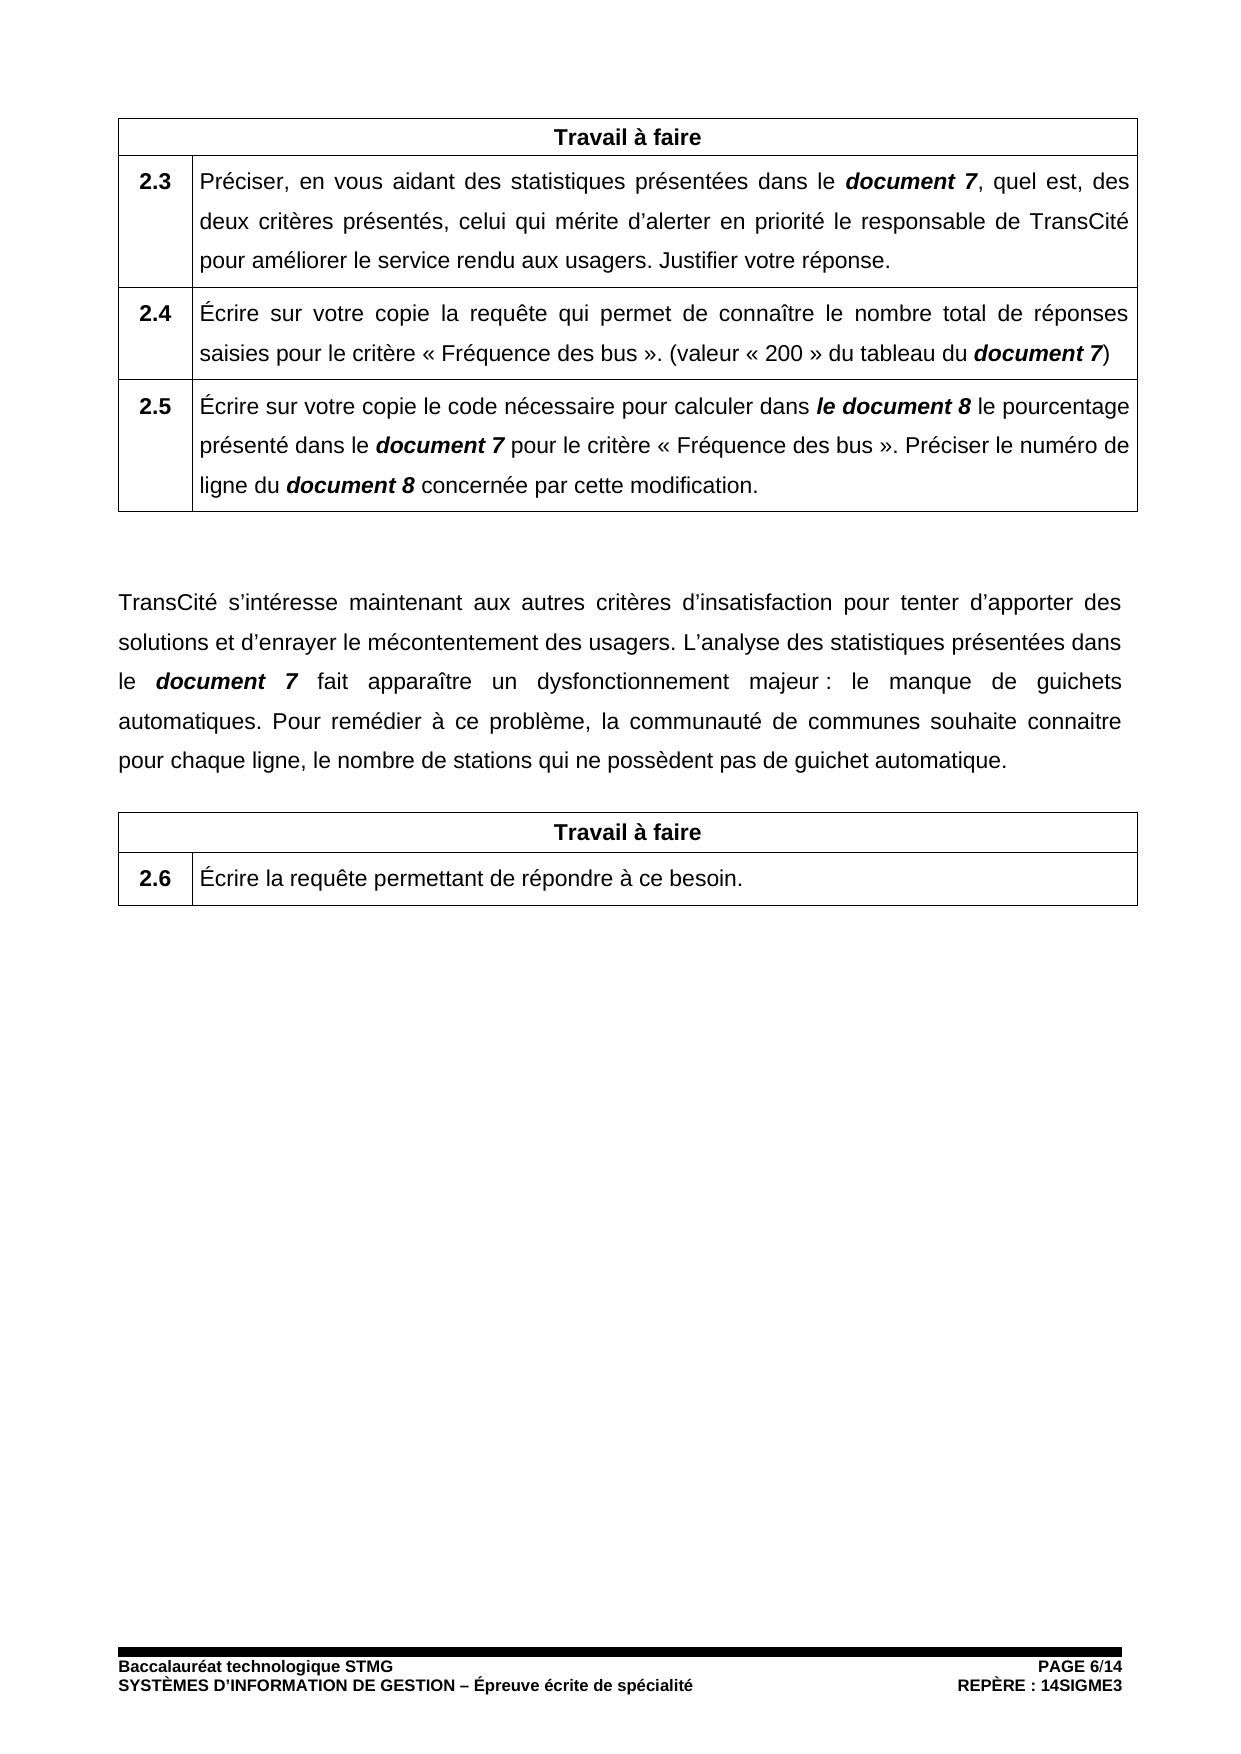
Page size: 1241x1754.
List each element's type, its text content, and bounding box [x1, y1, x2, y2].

text TransCité s’intéresse maintenant aux autres critères d’insatisfaction pour tenter d’apporter des solutions et d’enrayer le mécontentement des usagers. L’analyse des statistiques présentées dans le document 7 fait apparaître un dysfonctionnement majeur : le manque de guichets automatiques. Pour remédier à ce problème, la communauté de communes souhaite connaitre pour chaque ligne, le nombre de stations qui ne possèdent pas de guichet automatique. [118, 589, 1122, 773]
table_cell 2.6 [119, 853, 192, 904]
table_cell Écrire la requête permettant de répondre à ce besoin. [193, 853, 1137, 904]
table_cell 2.4 [119, 288, 192, 379]
table_cell 2.5 [119, 380, 192, 511]
table_cell Écrire sur votre copie la requête qui permet de connaître le nombre total de réponses saisies pour le critère « Fréquence des bus ». (valeur « 200 » du tableau du document 7) [193, 288, 1137, 379]
table_cell 2.3 [119, 156, 192, 287]
table_header Travail à faire [119, 813, 1137, 852]
table_cell Préciser, en vous aidant des statistiques présentées dans le document 7, quel est, des deux critères présentés, celui qui mérite d’alerter en priorité le responsable de TransCité pour améliorer le service rendu aux usagers. Justifier votre réponse. [193, 156, 1137, 287]
table_cell Écrire sur votre copie le code nécessaire pour calculer dans le document 8 le pourcentage présenté dans le document 7 pour le critère « Fréquence des bus ». Préciser le numéro de ligne du document 8 concernée par cette modification. [193, 380, 1137, 511]
table_header Travail à faire [119, 119, 1137, 155]
